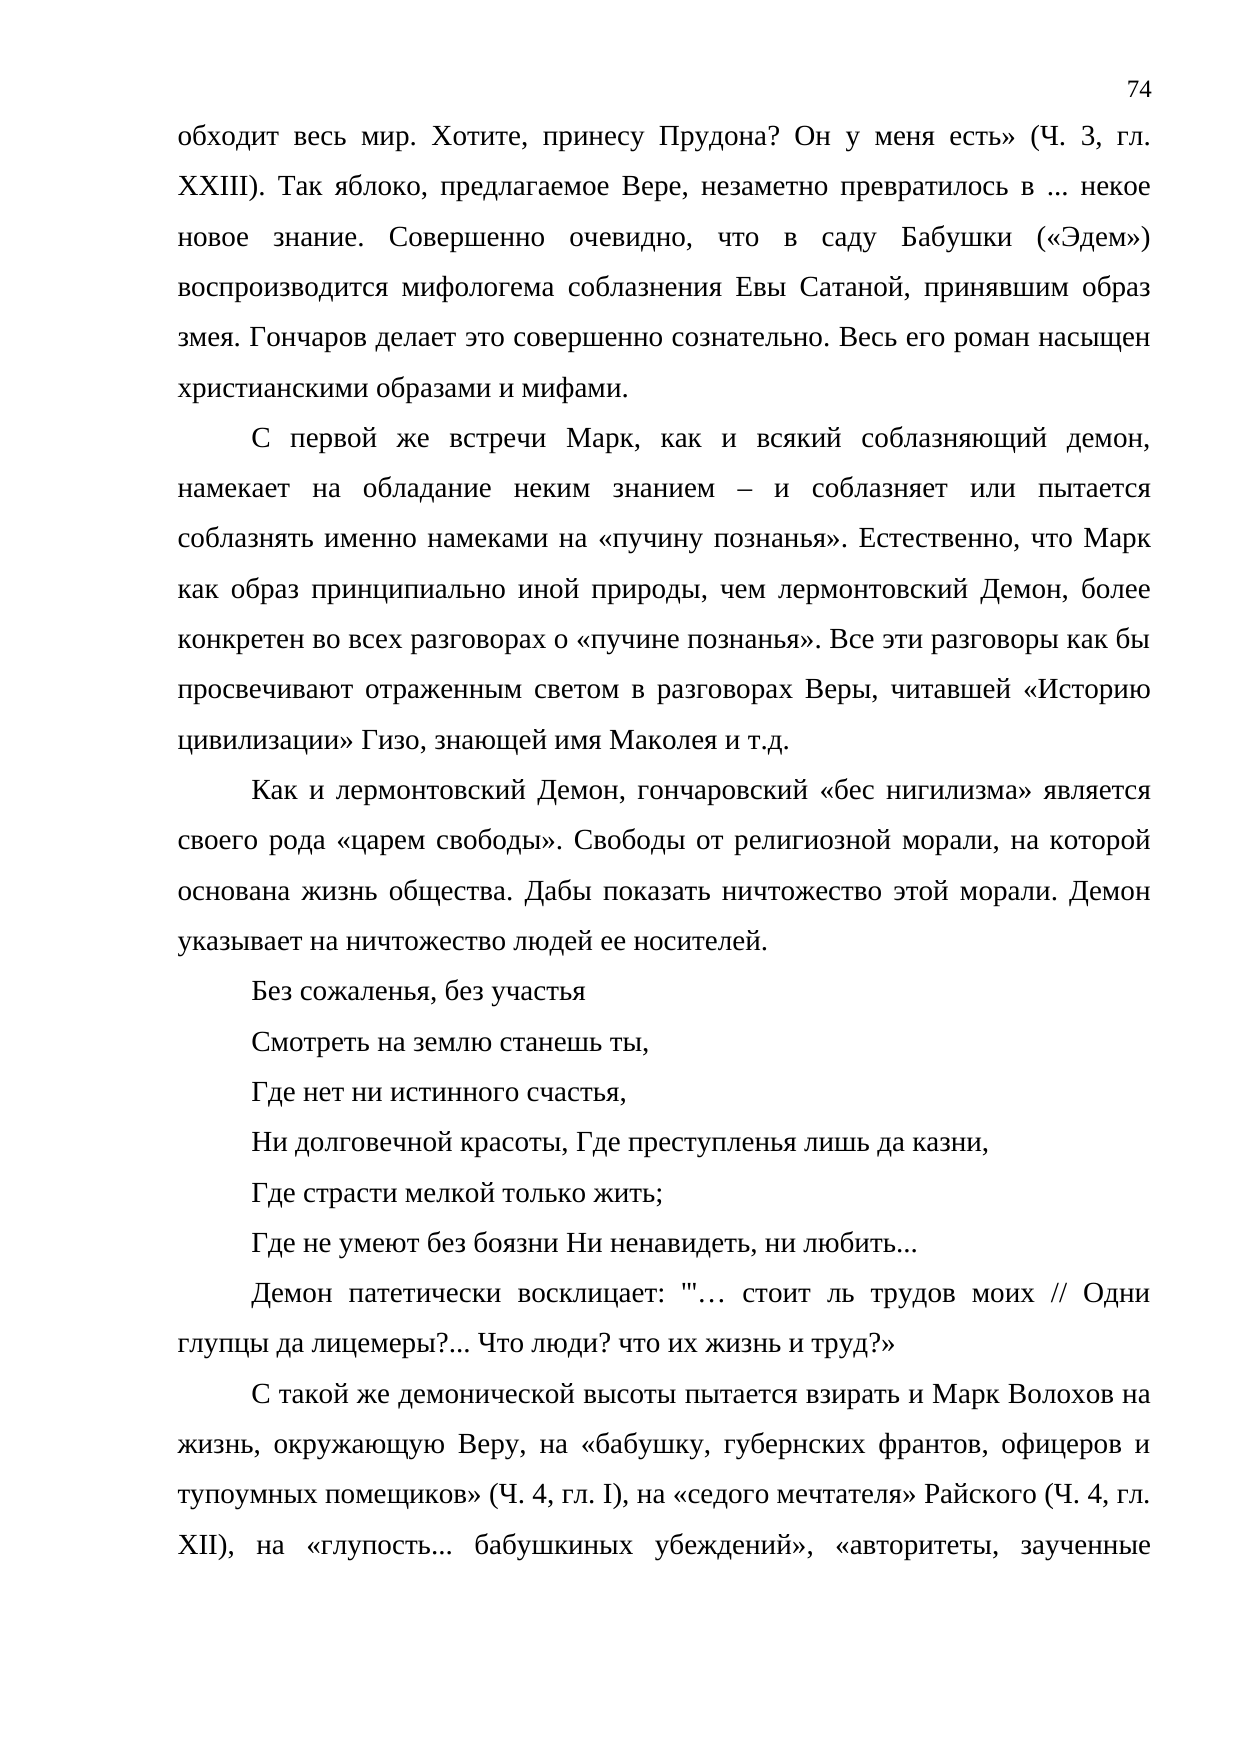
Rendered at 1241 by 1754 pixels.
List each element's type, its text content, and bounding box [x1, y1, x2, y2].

text Смотреть на землю станешь ты, [177, 1024, 1152, 1057]
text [177, 1376, 1152, 1560]
text Ни долговечной красоты, Где преступленья лишь да казни, [177, 1124, 1152, 1158]
text Демон патетически восклицает: '''… стоит ль трудов моих // Одни глупцы да лицемеры?... Что люди? что их жизнь и труд?» [177, 1275, 1152, 1359]
text Где не умеют без боязни Ни ненавидеть, ни любить... [177, 1225, 1152, 1258]
text Где страсти мелкой только жить; [177, 1175, 1152, 1208]
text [177, 118, 1152, 403]
text Без сожаленья, без участья [177, 973, 1152, 1007]
text Где нет ни истинного счастья, [177, 1074, 1152, 1108]
text С первой же встречи Марк, как и всякий соблазняющий демон, намекает на обладание неким знанием – и соблазняет или пытается соблазнять именно намеками на «пучину познанья». Естественно, что Марк как образ принципиально иной природы, чем лермонтовский Демон, более конкретен во всех разговорах о «пучине познанья». Все эти разговоры как бы просвечивают отраженным светом в разговорах Веры, читавшей «Историю цивилизации» Гизо, знающей имя Маколея и т.д. [177, 420, 1152, 755]
text Как и лермонтовский Демон, гончаровский «бес нигилизма» является своего рода «царем свободы». Свободы от религиозной морали, на которой основана жизнь общества. Дабы показать ничтожество этой морали. Демон указывает на ничтожество людей ее носителей. [177, 772, 1152, 957]
